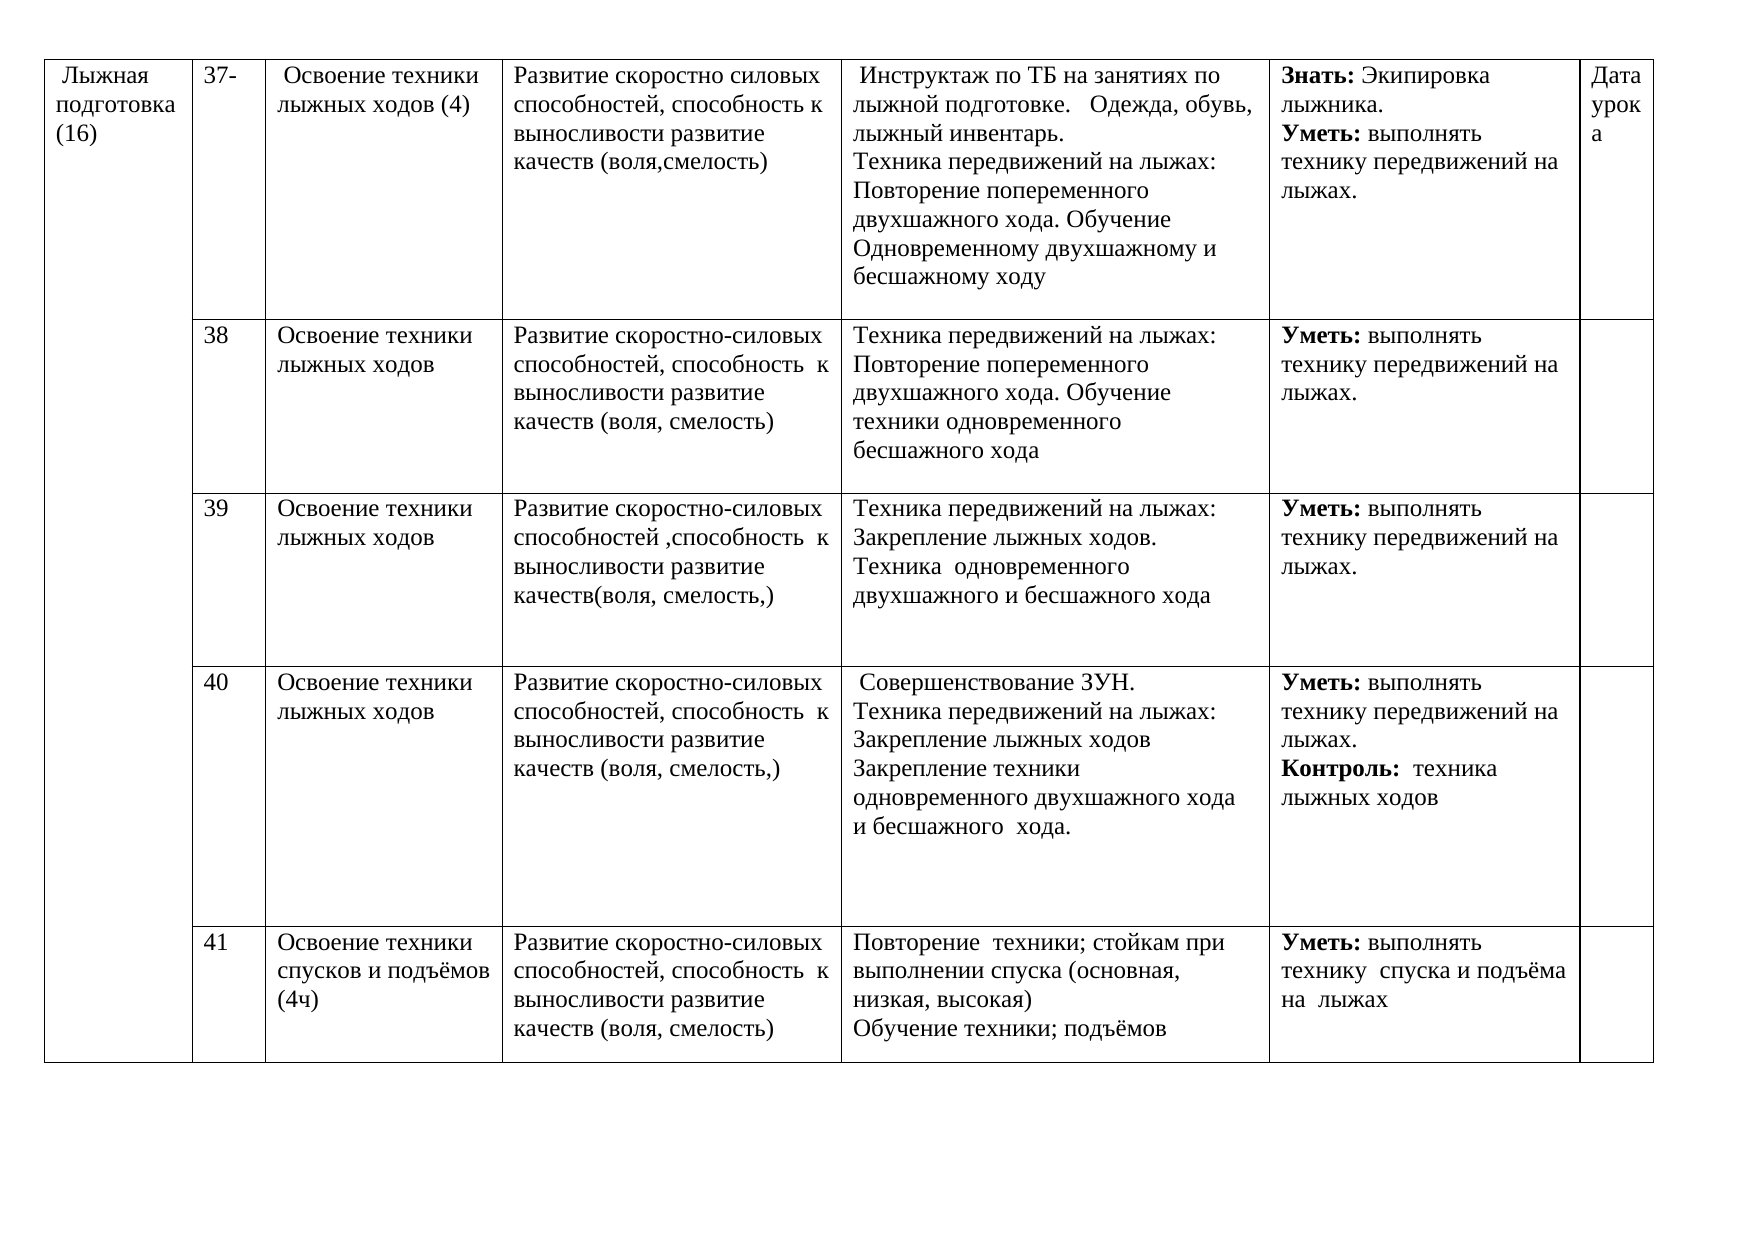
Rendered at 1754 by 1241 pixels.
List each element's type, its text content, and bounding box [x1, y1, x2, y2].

table_cell Уметь: выполнять технику передвижений на лыжах. [1270, 494, 1579, 666]
table_cell 41 [193, 927, 265, 1062]
table_cell Освоение техники лыжных ходов [266, 667, 502, 926]
table_cell 38 [193, 320, 265, 492]
table_cell Развитие скоростно-силовых способностей, способность к выносливости развитие качеств (воля, смелость,) [503, 667, 841, 926]
table_cell Освоение техники лыжных ходов [266, 320, 502, 492]
table_cell 40 [193, 667, 265, 926]
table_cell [1270, 927, 1579, 1062]
table_cell 37- [193, 60, 265, 319]
table_cell Совершенствование ЗУН. Техника передвижений на лыжах: Закрепление лыжных ходов Закрепление техники одновременного двухшажного хода и бесшажного хода. [842, 667, 1269, 926]
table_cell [842, 927, 1269, 1062]
table_cell Уметь: выполнять технику передвижений на лыжах. Контроль: техника лыжных ходов [1270, 667, 1579, 926]
table_cell Техника передвижений на лыжах: Повторение попеременного двухшажного хода. Обучение техники одновременного бесшажного хода [842, 320, 1269, 492]
table_cell Дата урока [1581, 60, 1653, 319]
table_cell Уметь: выполнять технику передвижений на лыжах. [1270, 320, 1579, 492]
table_cell Развитие скоростно силовых способностей, способность к выносливости развитие качеств (воля,смелость) [503, 60, 841, 319]
table_cell [1581, 927, 1653, 1062]
table_cell 39 [193, 494, 265, 666]
table_cell [1581, 320, 1653, 492]
table_cell Техника передвижений на лыжах: Закрепление лыжных ходов. Техника одновременного двухшажного и бесшажного хода [842, 494, 1269, 666]
table_cell Освоение техники лыжных ходов [266, 494, 502, 666]
table_cell Знать: Экипировка лыжника. Уметь: выполнять технику передвижений на лыжах. [1270, 60, 1579, 319]
table_cell Развитие скоростно-силовых способностей, способность к выносливости развитие качеств (воля, смелость) [503, 320, 841, 492]
table_cell Лыжная подготовка (16) [45, 60, 192, 1062]
table_cell Инструктаж по ТБ на занятиях по лыжной подготовке. Одежда, обувь, лыжный инвентарь. Техника передвижений на лыжах: Повторение попеременного двухшажного хода. Обучение Одновременному двухшажному и бесшажному ходу [842, 60, 1269, 319]
table_cell [1581, 494, 1653, 666]
table_cell [1581, 667, 1653, 926]
table_cell Развитие скоростно-силовых способностей ,способность к выносливости развитие качеств(воля, смелость,) [503, 494, 841, 666]
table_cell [503, 927, 841, 1062]
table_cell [266, 927, 502, 1062]
table_cell Освоение техники лыжных ходов (4) [266, 60, 502, 319]
